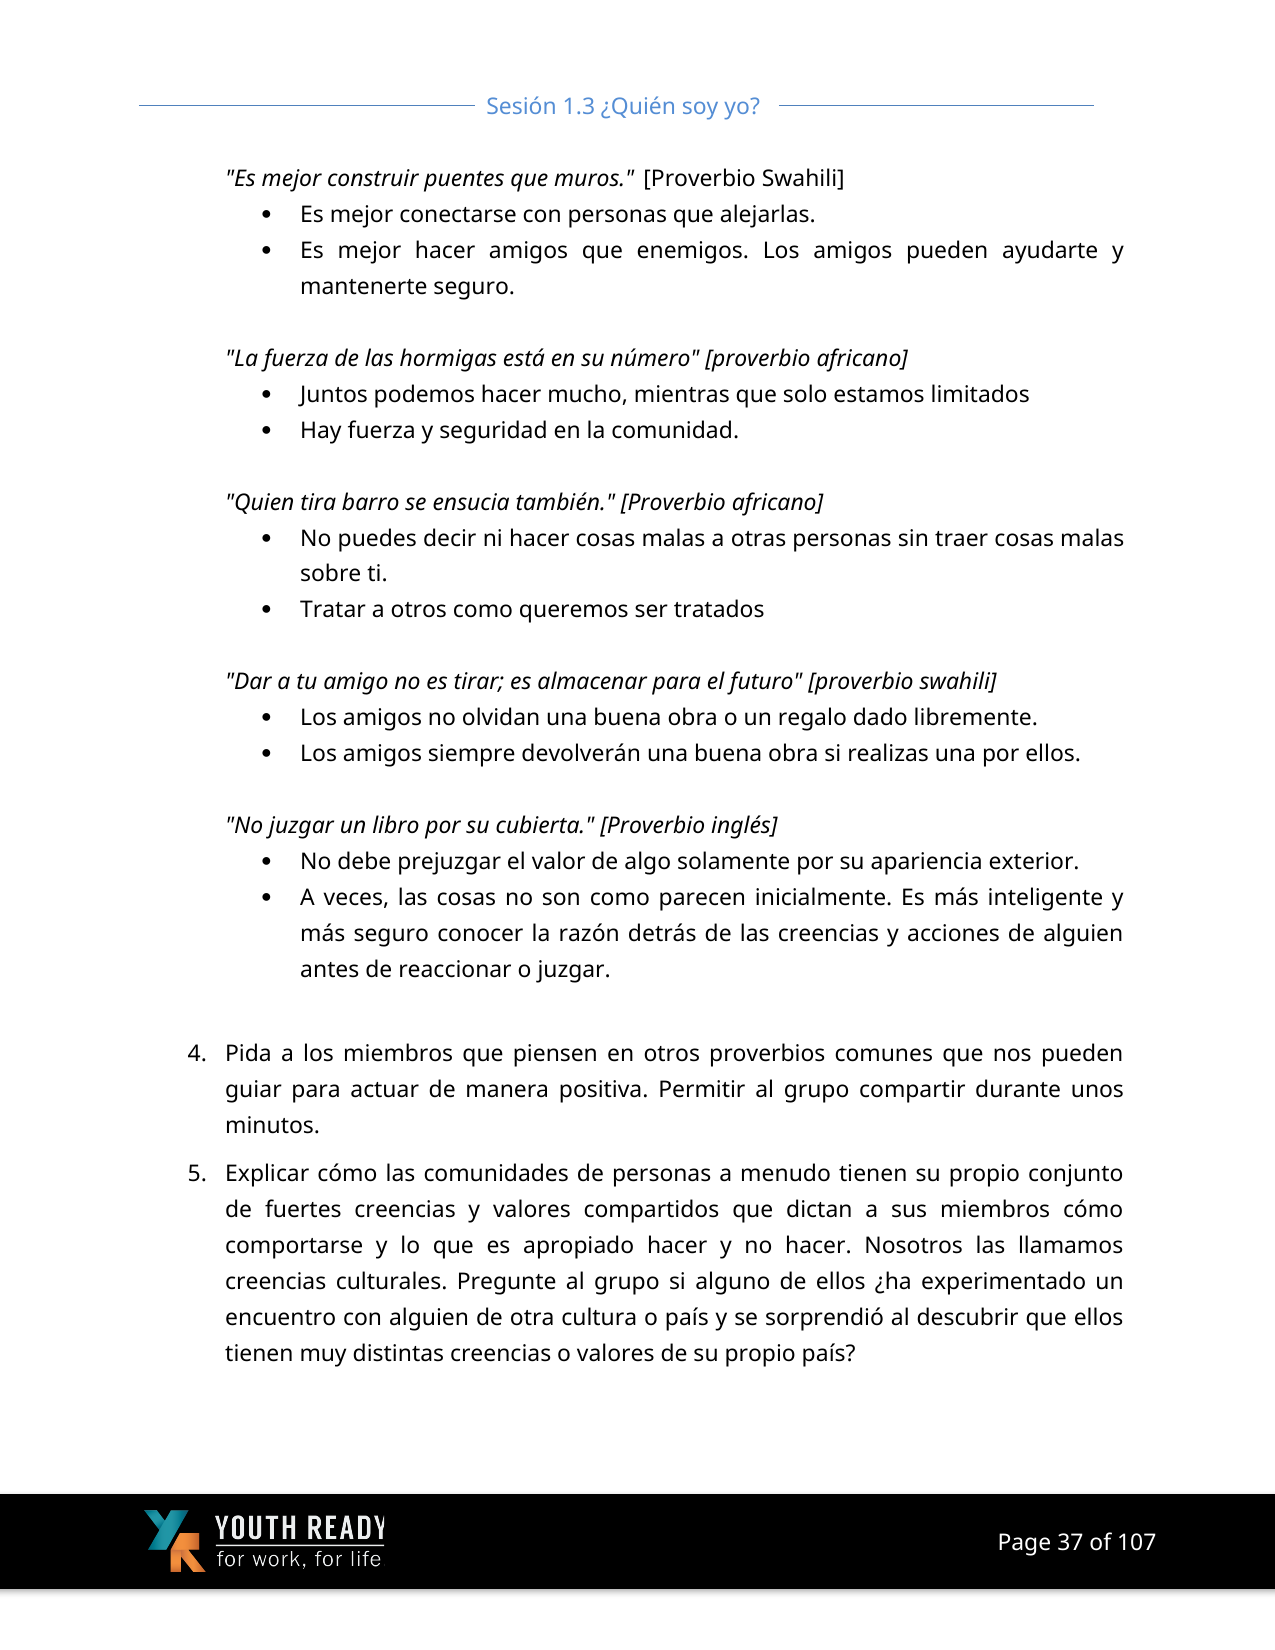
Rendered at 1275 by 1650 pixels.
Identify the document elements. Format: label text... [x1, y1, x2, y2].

list A veces, las cosas no son como parecen inicialmente. Es más inteligente y más seguro conocer la razón detrás de las creencias y acciones de alguien antes de reaccionar o juzgar. [262, 881, 1125, 984]
list No puedes decir ni hacer cosas malas a otras personas sin traer cosas malas sobre ti. [262, 521, 1125, 589]
list "Dar a tu amigo no es tirar; es almacenar para el futuro" [proverbio swahili] [225, 665, 1125, 696]
list "La fuerza de las hormigas está en su número" [proverbio africano] [225, 342, 1125, 373]
list Explicar cómo las comunidades de personas a menudo tienen su propio conjunto de fuertes creencias y valores compartidos que dictan a sus miembros cómo comportarse y lo que es apropiado hacer y no hacer. Nosotros las llamamos creencias culturales. Pregunte al grupo si alguno de ellos ¿ha experimentado un encuentro con alguien de otra cultura o país y se sorprendió al descubrir que ellos tienen muy distintas creencias o valores de su propio país? [187, 1157, 1125, 1368]
list Juntos podemos hacer mucho, mientras que solo estamos limitados [262, 378, 1125, 409]
list "Es mejor construir puentes que muros." [Proverbio Swahili] [225, 150, 1125, 193]
list Los amigos no olvidan una buena obra o un regalo dado libremente. [262, 701, 1125, 732]
list Es mejor conectarse con personas que alejarlas. [262, 198, 1125, 229]
list Tratar a otros como queremos ser tratados [262, 593, 1125, 624]
list Los amigos siempre devolverán una buena obra si realizas una por ellos. [262, 737, 1125, 768]
list Es mejor hacer amigos que enemigos. Los amigos pueden ayudarte y mantenerte seguro. [262, 234, 1125, 301]
list No debe prejuzgar el valor de algo solamente por su apariencia exterior. [262, 845, 1125, 876]
picture [143, 1509, 384, 1572]
list Pida a los miembros que piensen en otros proverbios comunes que nos pueden guiar para actuar de manera positiva. Permitir al grupo compartir durante unos minutos. [187, 1037, 1125, 1140]
list Hay fuerza y seguridad en la comunidad. [262, 414, 1125, 445]
list "Quien tira barro se ensucia también." [Proverbio africano] [225, 486, 1125, 517]
list "No juzgar un libro por su cubierta." [Proverbio inglés] [225, 809, 1125, 840]
